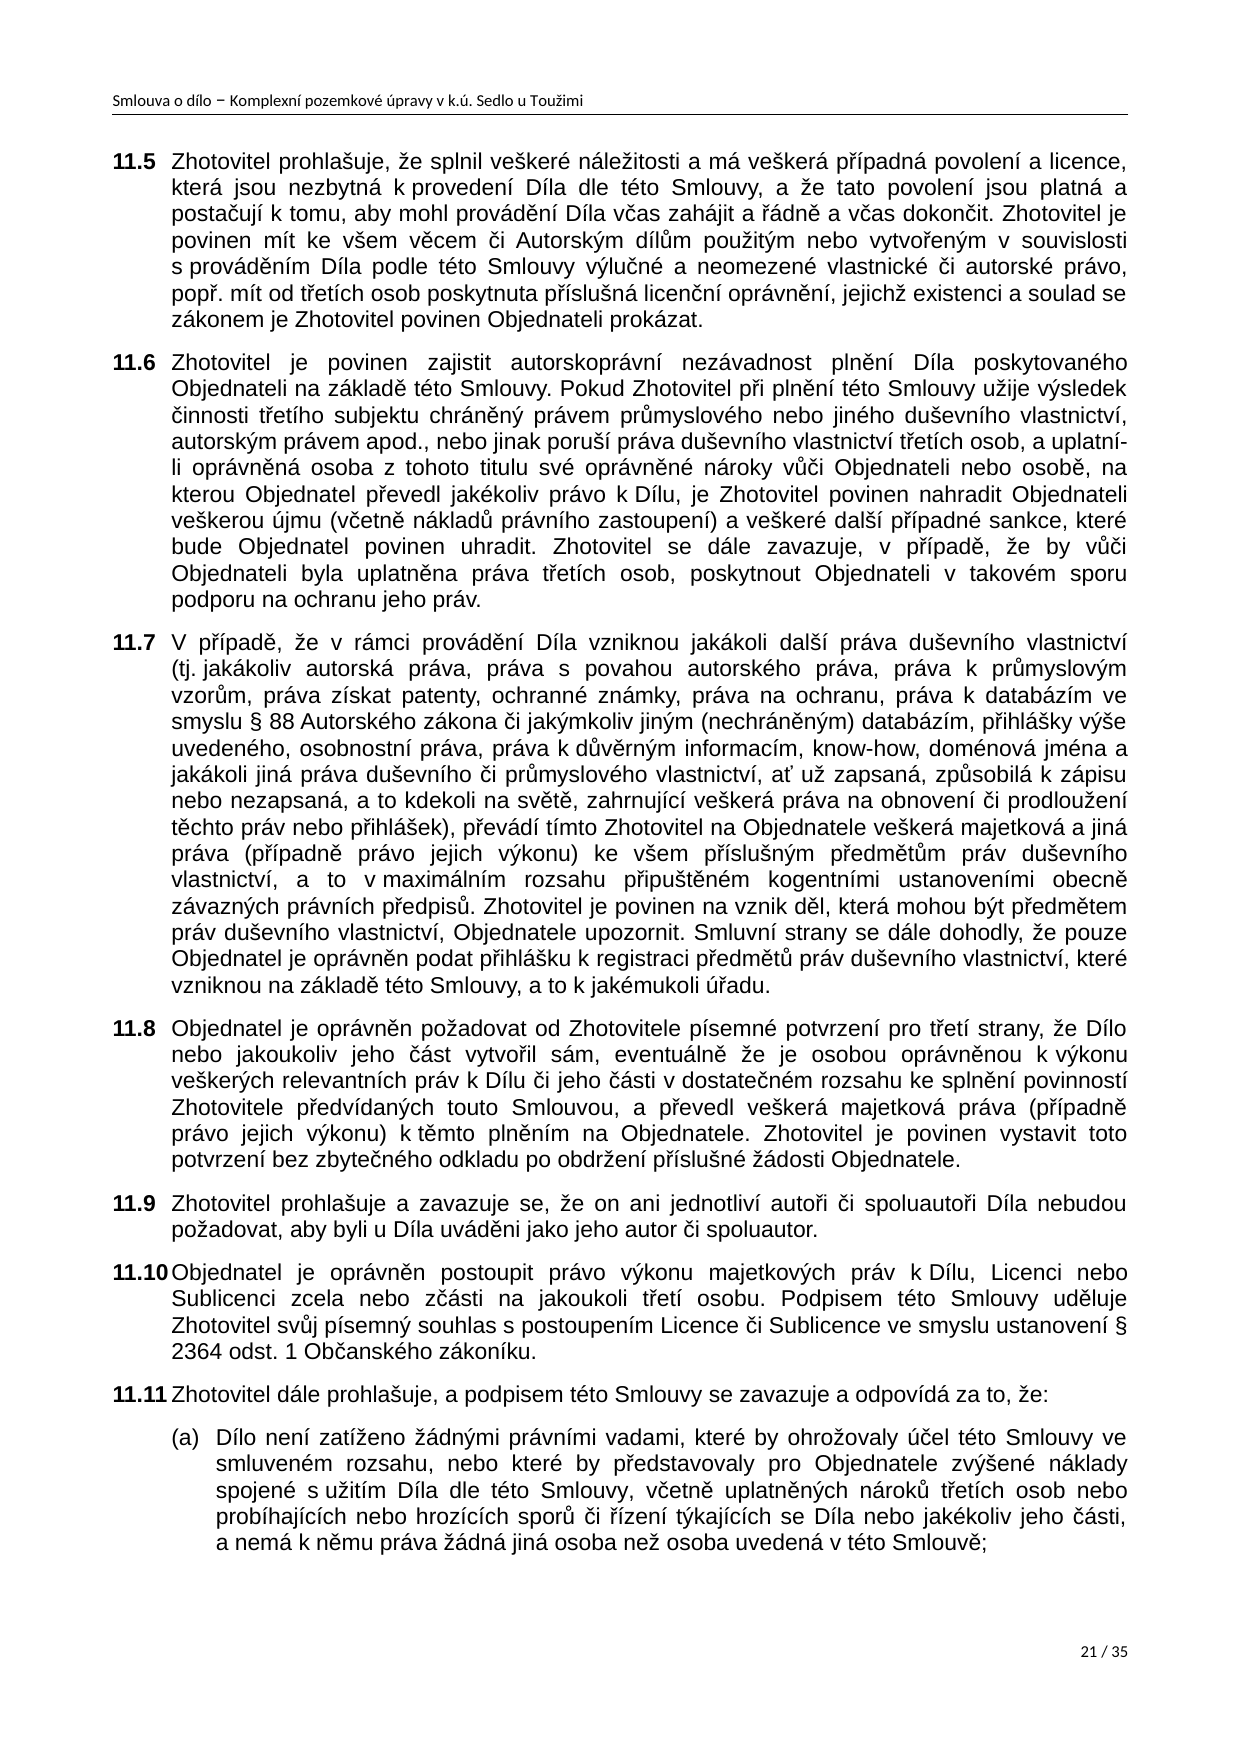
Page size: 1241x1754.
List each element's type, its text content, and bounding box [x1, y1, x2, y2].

text Zhotovitel dále prohlašuje, a podpisem této Smlouvy se zavazuje a odpovídá za to, že: [112, 1381, 1128, 1407]
text Objednatel je oprávněn požadovat od Zhotovitele písemné potvrzení pro třetí strany, že Dílo nebo jakoukoliv jeho část vytvořil sám, eventuálně že je osobou oprávněnou k výkonu veškerých relevantních práv k Dílu či jeho části v dostatečném rozsahu ke splnění povinností Zhotovitele předvídaných touto Smlouvou, a převedl veškerá majetková práva (případně právo jejich výkonu) k těmto plněním na Objednatele. Zhotovitel je povinen vystavit toto potvrzení bez zbytečného odkladu po obdržení příslušné žádosti Objednatele. [112, 1015, 1128, 1173]
text Zhotovitel prohlašuje, že splnil veškeré náležitosti a má veškerá případná povolení a licence, která jsou nezbytná k provedení Díla dle této Smlouvy, a že tato povolení jsou platná a postačují k tomu, aby mohl provádění Díla včas zahájit a řádně a včas dokončit. Zhotovitel je povinen mít ke všem věcem či Autorským dílům použitým nebo vytvořeným v souvislosti s prováděním Díla podle této Smlouvy výlučné a neomezené vlastnické či autorské právo, popř. mít od třetích osob poskytnuta příslušná licenční oprávnění, jejichž existenci a soulad se zákonem je Zhotovitel povinen Objednateli prokázat. [112, 148, 1128, 332]
text Zhotovitel je povinen zajistit autorskoprávní nezávadnost plnění Díla poskytovaného Objednateli na základě této Smlouvy. Pokud Zhotovitel při plnění této Smlouvy užije výsledek činnosti třetího subjektu chráněný právem průmyslového nebo jiného duševního vlastnictví, autorským právem apod., nebo jinak poruší práva duševního vlastnictví třetích osob, a uplatní-li oprávněná osoba z tohoto titulu své oprávněné nároky vůči Objednateli nebo osobě, na kterou Objednatel převedl jakékoliv právo k Dílu, je Zhotovitel povinen nahradit Objednateli veškerou újmu (včetně nákladů právního zastoupení) a veškeré další případné sankce, které bude Objednatel povinen uhradit. Zhotovitel se dále zavazuje, v případě, že by vůči Objednateli byla uplatněna práva třetích osob, poskytnout Objednateli v takovém sporu podporu na ochranu jeho práv. [112, 349, 1128, 612]
text Objednatel je oprávněn postoupit právo výkonu majetkových práv k Dílu, Licenci nebo Sublicenci zcela nebo zčásti na jakoukoli třetí osobu. Podpisem této Smlouvy uděluje Zhotovitel svůj písemný souhlas s postoupením Licence či Sublicence ve smyslu ustanovení § 2364 odst. 1 Občanského zákoníku. [112, 1259, 1128, 1364]
text V případě, že v rámci provádění Díla vzniknou jakákoli další práva duševního vlastnictví (tj. jakákoliv autorská práva, práva s povahou autorského práva, práva k průmyslovým vzorům, práva získat patenty, ochranné známky, práva na ochranu, práva k databázím ve smyslu § 88 Autorského zákona či jakýmkoliv jiným (nechráněným) databázím, přihlášky výše uvedeného, osobnostní práva, práva k důvěrným informacím, know-how, doménová jména a jakákoli jiná práva duševního či průmyslového vlastnictví, ať už zapsaná, způsobilá k zápisu nebo nezapsaná, a to kdekoli na světě, zahrnující veškerá práva na obnovení či prodloužení těchto práv nebo přihlášek), převádí tímto Zhotovitel na Objednatele veškerá majetková a jiná práva (případně právo jejich výkonu) ke všem příslušným předmětům práv duševního vlastnictví, a to v maximálním rozsahu připuštěném kogentními ustanoveními obecně závazných právních předpisů. Zhotovitel je povinen na vznik děl, která mohou být předmětem práv duševního vlastnictví, Objednatele upozornit. Smluvní strany se dále dohodly, že pouze Objednatel je oprávněn podat přihlášku k registraci předmětů práv duševního vlastnictví, které vzniknou na základě této Smlouvy, a to k jakémukoli úřadu. [112, 629, 1128, 998]
list Dílo není zatíženo žádnými právními vadami, které by ohrožovaly účel této Smlouvy ve smluveném rozsahu, nebo které by představovaly pro Objednatele zvýšené náklady spojené s užitím Díla dle této Smlouvy, včetně uplatněných nároků třetích osob nebo probíhajících nebo hrozících sporů či řízení týkajících se Díla nebo jakékoliv jeho části, a nemá k němu práva žádná jiná osoba než osoba uvedená v této Smlouvě; [171, 1424, 1128, 1556]
text Zhotovitel prohlašuje a zavazuje se, že on ani jednotliví autoři či spoluautoři Díla nebudou požadovat, aby byli u Díla uváděni jako jeho autor či spoluautor. [112, 1189, 1128, 1242]
